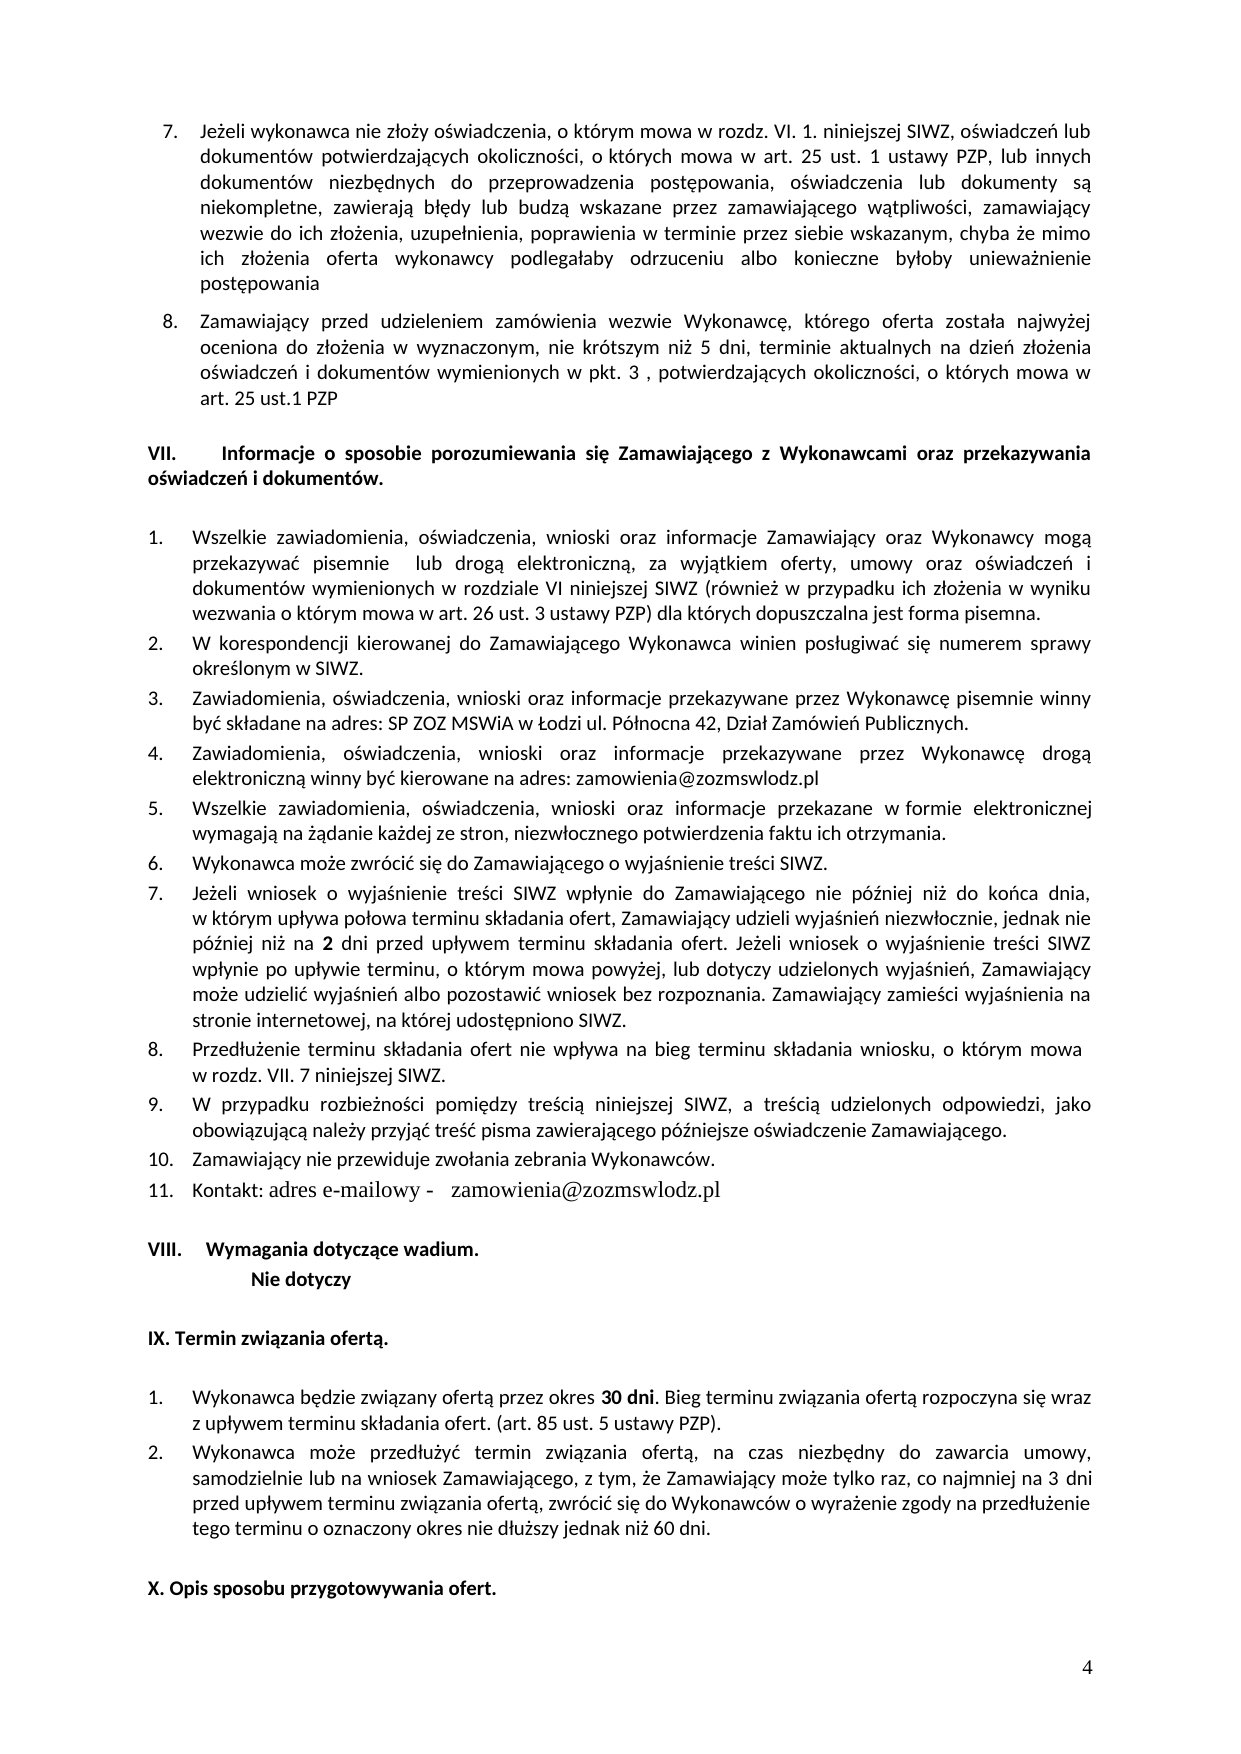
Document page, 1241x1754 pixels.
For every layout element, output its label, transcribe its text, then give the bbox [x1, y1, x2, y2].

list Zawiadomienia, oświadczenia, wnioski oraz informacje przekazywane przez Wykonawcę pisemnie winny być składane na adres: SP ZOZ MSWiA w Łodzi ul. Północna 42, Dział Zamówień Publicznych. [148, 685, 1092, 736]
text VIII. Wymagania dotyczące wadium. [148, 1236, 1092, 1262]
list Zamawiający przed udzieleniem zamówienia wezwie Wykonawcę, którego oferta została najwyżej oceniona do złożenia w wyznaczonym, nie krótszym niż 5 dni, terminie aktualnych na dzień złożenia oświadczeń i dokumentów wymienionych w pkt. 3 , potwierdzających okoliczności, o których mowa w art. 25 ust.1 PZP [162, 308, 1092, 410]
list Przedłużenie terminu składania ofert nie wpływa na bieg terminu składania wniosku, o którym mowa w rozdz. VII. 7 niniejszej SIWZ. [148, 1036, 1092, 1087]
list W przypadku rozbieżności pomiędzy treścią niniejszej SIWZ, a treścią udzielonych odpowiedzi, jako obowiązującą należy przyjąć treść pisma zawierającego późniejsze oświadczenie Zamawiającego. [148, 1091, 1092, 1142]
text X. Opis sposobu przygotowywania ofert. [148, 1575, 1092, 1600]
list Wszelkie zawiadomienia, oświadczenia, wnioski oraz informacje Zamawiający oraz Wykonawcy mogą przekazywać pisemnie lub drogą elektroniczną, za wyjątkiem oferty, umowy oraz oświadczeń i dokumentów wymienionych w rozdziale VI niniejszej SIWZ (również w przypadku ich złożenia w wyniku wezwania o którym mowa w art. 26 ust. 3 ustawy PZP) dla których dopuszczalna jest forma pisemna. [148, 524, 1092, 626]
list Wykonawca będzie związany ofertą przez okres 30 dni. Bieg terminu związania ofertą rozpoczyna się wraz z upływem terminu składania ofert. (art. 85 ust. 5 ustawy PZP). [148, 1384, 1092, 1435]
list Zawiadomienia, oświadczenia, wnioski oraz informacje przekazywane przez Wykonawcę drogą elektroniczną winny być kierowane na adres: zamowienia@zozmswlodz.pl [148, 740, 1092, 791]
list Wszelkie zawiadomienia, oświadczenia, wnioski oraz informacje przekazane w formie elektronicznej wymagają na żądanie każdej ze stron, niezwłocznego potwierdzenia faktu ich otrzymania. [148, 795, 1092, 846]
list Jeżeli wniosek o wyjaśnienie treści SIWZ wpłynie do Zamawiającego nie później niż do końca dnia, w którym upływa połowa terminu składania ofert, Zamawiający udzieli wyjaśnień niezwłocznie, jednak nie później niż na 2 dni przed upływem terminu składania ofert. Jeżeli wniosek o wyjaśnienie treści SIWZ wpłynie po upływie terminu, o którym mowa powyżej, lub dotyczy udzielonych wyjaśnień, Zamawiający może udzielić wyjaśnień albo pozostawić wniosek bez rozpoznania. Zamawiający zamieści wyjaśnienia na stronie internetowej, na której udostępniono SIWZ. [148, 880, 1092, 1032]
list Wykonawca może zwrócić się do Zamawiającego o wyjaśnienie treści SIWZ. [148, 850, 1092, 876]
list Wykonawca może przedłużyć termin związania ofertą, na czas niezbędny do zawarcia umowy, samodzielnie lub na wniosek Zamawiającego, z tym, że Zamawiający może tylko raz, co najmniej na 3 dni przed upływem terminu związania ofertą, zwrócić się do Wykonawców o wyrażenie zgody na przedłużenie tego terminu o oznaczony okres nie dłuższy jednak niż 60 dni. [148, 1439, 1092, 1541]
text VII. Informacje o sposobie porozumiewania się Zamawiającego z Wykonawcami oraz przekazywania oświadczeń i dokumentów. [148, 440, 1092, 491]
text Nie dotyczy [148, 1266, 1092, 1291]
list Zamawiający nie przewiduje zwołania zebrania Wykonawców. [148, 1146, 1092, 1172]
text IX. Termin związania ofertą. [148, 1325, 1092, 1351]
list W korespondencji kierowanej do Zamawiającego Wykonawca winien posługiwać się numerem sprawy określonym w SIWZ. [148, 630, 1092, 681]
list Kontakt: adres e-mailowy - zamowienia@zozmswlodz.pl [148, 1176, 1092, 1203]
list Jeżeli wykonawca nie złoży oświadczenia, o którym mowa w rozdz. VI. 1. niniejszej SIWZ, oświadczeń lub dokumentów potwierdzających okoliczności, o których mowa w art. 25 ust. 1 ustawy PZP, lub innych dokumentów niezbędnych do przeprowadzenia postępowania, oświadczenia lub dokumenty są niekompletne, zawierają błędy lub budzą wskazane przez zamawiającego wątpliwości, zamawiający wezwie do ich złożenia, uzupełnienia, poprawienia w terminie przez siebie wskazanym, chyba że mimo ich złożenia oferta wykonawcy podlegałaby odrzuceniu albo konieczne byłoby unieważnienie postępowania [162, 118, 1092, 296]
